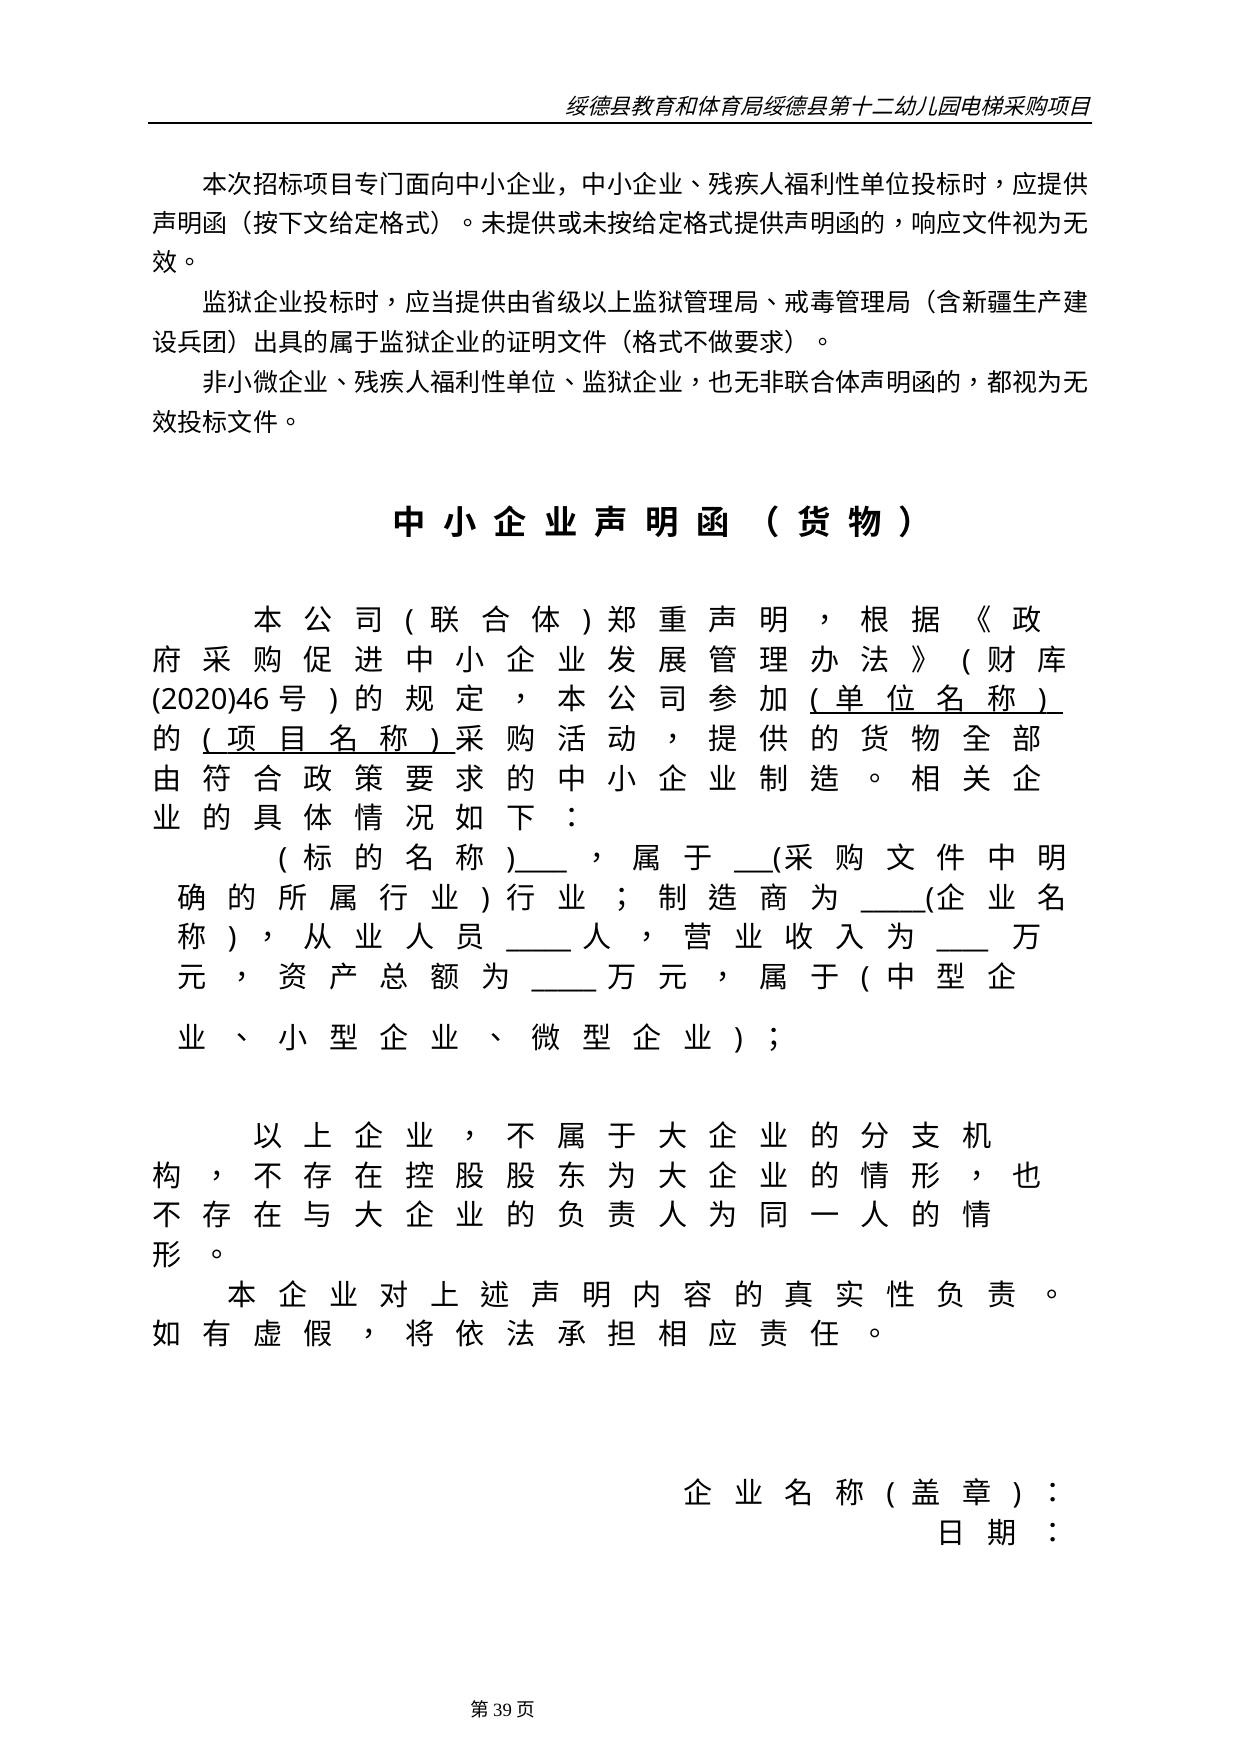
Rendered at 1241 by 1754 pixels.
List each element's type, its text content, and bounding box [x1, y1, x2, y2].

text 日期： [152, 1512, 1088, 1552]
text 本企业对上述声明内容的真实性负责。如有虚假，将依法承担相应责任。 [152, 1274, 1088, 1353]
text 非小微企业、残疾人福利性单位、监狱企业，也无非联合体声明函的，都视为无效投标文件。 [152, 361, 1088, 440]
text 本公司(联合体)郑重声明，根据《政府采购促进中小企业发展管理办法》(财库(2020)46号)的规定，本公司参加(单位名称)的(项目名称)采购活动，提供的货物全部由符合政策要求的中小企业制造。相关企业的具体情况如下： [152, 599, 1088, 837]
text 以上企业，不属于大企业的分支机构，不存在控股股东为大企业的情形，也不存在与大企业的负责人为同一人的情形。 [152, 1115, 1088, 1274]
text 本次招标项目专门面向中小企业，中小企业、残疾人福利性单位投标时，应提供声明函（按下文给定格式）。未提供或未按给定格式提供声明函的，响应文件视为无效。 [152, 163, 1088, 282]
text (标的名称)____，属于___(采购文件中明确的所属行业)行业；制造商为_____(企业名称)，从业人员_____人，营业收入为____万元，资产总额为_____万元，属于(中型企业、小型企业、微型企业)； [177, 837, 1088, 1075]
text 企业名称(盖章)： [152, 1472, 1088, 1512]
text 中小企业声明函（货物） [152, 480, 1088, 559]
text 监狱企业投标时，应当提供由省级以上监狱管理局、戒毒管理局（含新疆生产建设兵团）出具的属于监狱企业的证明文件（格式不做要求）。 [152, 282, 1088, 361]
